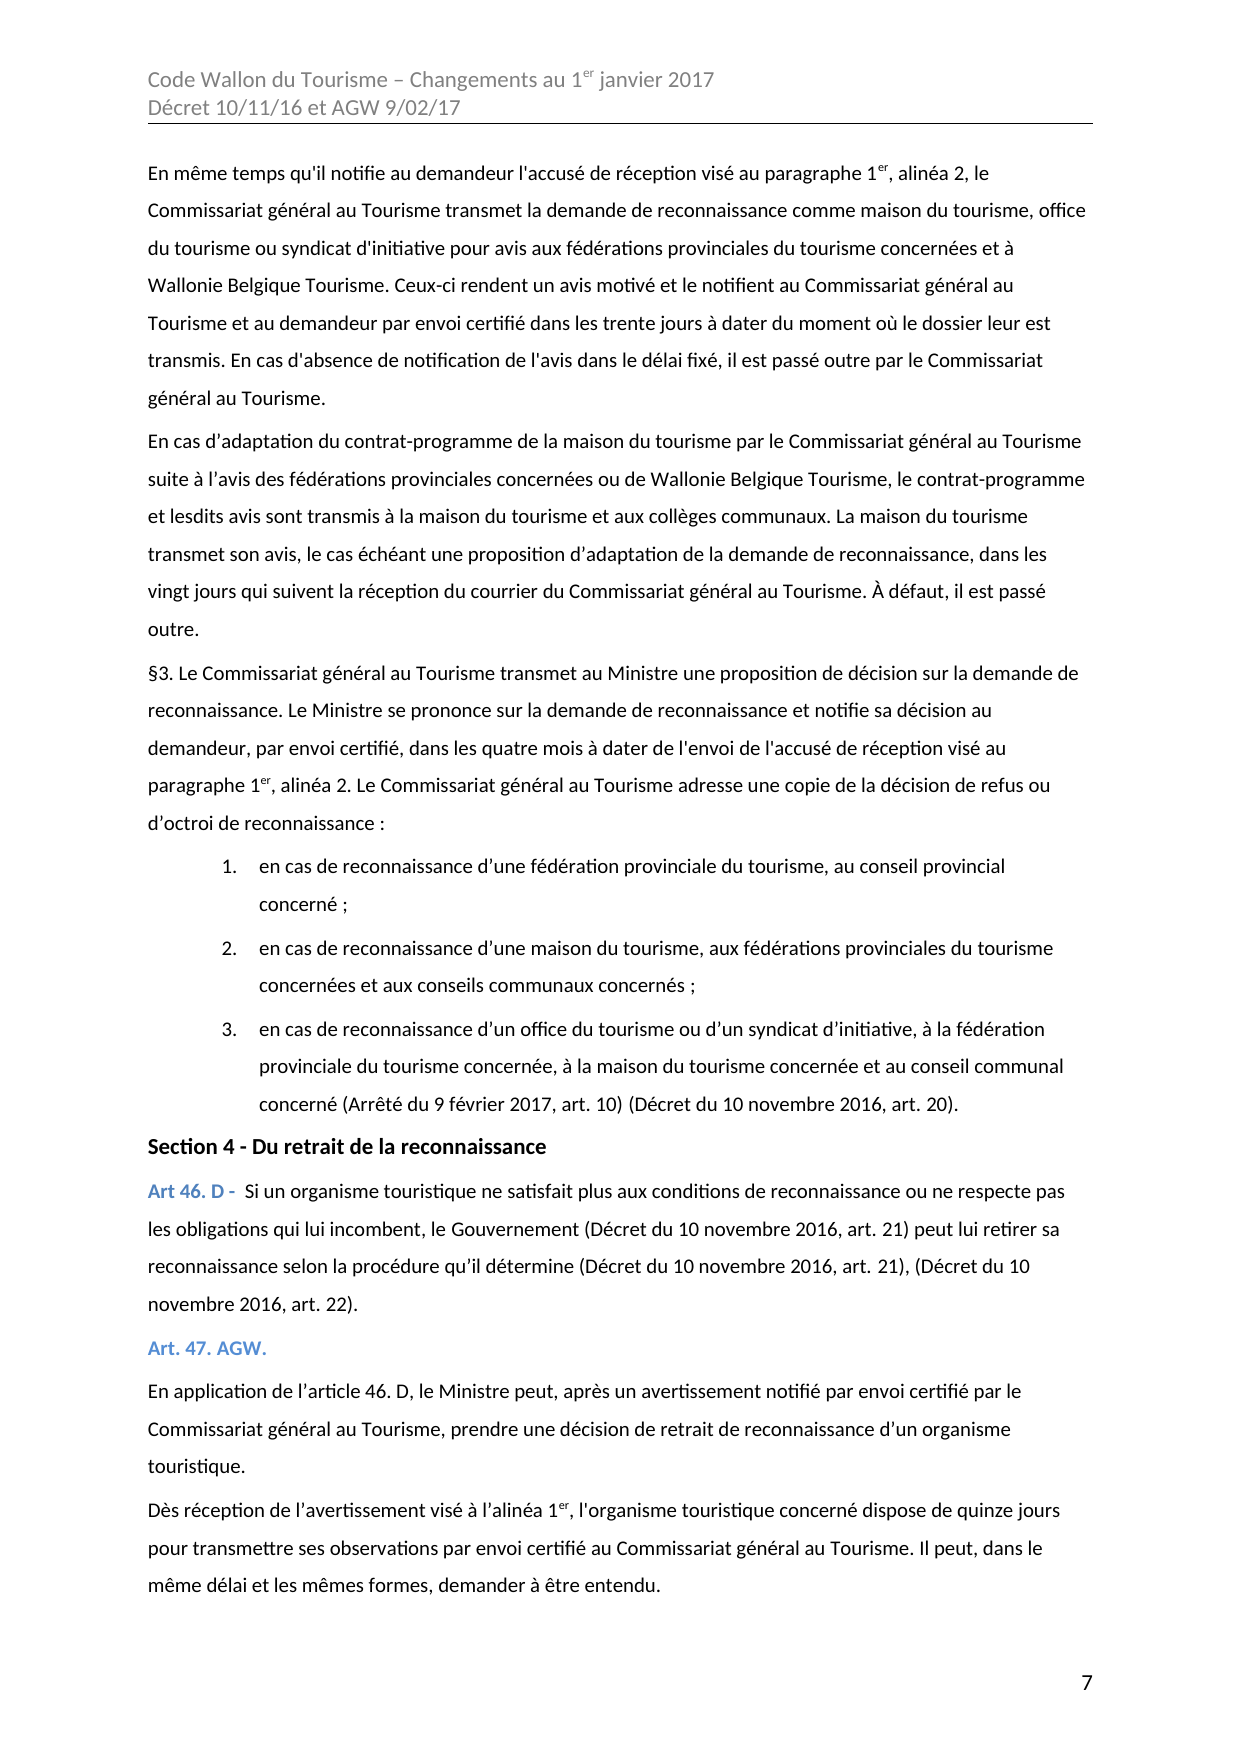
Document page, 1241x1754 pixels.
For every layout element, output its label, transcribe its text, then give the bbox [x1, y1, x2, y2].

list en cas de reconnaissance d’un office du tourisme ou d’un syndicat d’initiative, à la fédération provinciale du tourisme concernée, à la maison du tourisme concernée et au conseil communal concerné (Arrêté du 9 février 2017, art. 10) (Décret du 10 novembre 2016, art. 20). [221, 1004, 1093, 1116]
text En cas d’adaptation du contrat-programme de la maison du tourisme par le Commissariat général au Tourisme suite à l’avis des fédérations provinciales concernées ou de Wallonie Belgique Tourisme, le contrat-programme et lesdits avis sont transmis à la maison du tourisme et aux collèges communaux. La maison du tourisme transmet son avis, le cas échéant une proposition d’adaptation de la demande de reconnaissance, dans les vingt jours qui suivent la réception du courrier du Commissariat général au Tourisme. À défaut, il est passé outre. [148, 416, 1093, 641]
text Art 46. D - Si un organisme touristique ne satisfait plus aux conditions de reconnaissance ou ne respecte pas les obligations qui lui incombent, le Gouvernement (Décret du 10 novembre 2016, art. 21) peut lui retirer sa reconnaissance selon la procédure qu’il détermine (Décret du 10 novembre 2016, art. 21), (Décret du 10 novembre 2016, art. 22). [148, 1166, 1093, 1316]
text §3. Le Commissariat général au Tourisme transmet au Ministre une proposition de décision sur la demande de reconnaissance. Le Ministre se prononce sur la demande de reconnaissance et notifie sa décision au demandeur, par envoi certifié, dans les quatre mois à dater de l'envoi de l'accusé de réception visé au paragraphe 1er, alinéa 2. Le Commissariat général au Tourisme adresse une copie de la décision de refus ou d’octroi de reconnaissance : [148, 648, 1093, 835]
text En application de l’article 46. D, le Ministre peut, après un avertissement notifié par envoi certifié par le Commissariat général au Tourisme, prendre une décision de retrait de reconnaissance d’un organisme touristique. [148, 1366, 1093, 1479]
list en cas de reconnaissance d’une fédération provinciale du tourisme, au conseil provincial concerné ; [221, 841, 1093, 916]
text Art. 47. AGW. [148, 1323, 1093, 1360]
text Dès réception de l’avertissement visé à l’alinéa 1er, l'organisme touristique concerné dispose de quinze jours pour transmettre ses observations par envoi certifié au Commissariat général au Tourisme. Il peut, dans le même délai et les mêmes formes, demander à être entendu. [148, 1485, 1093, 1598]
list en cas de reconnaissance d’une maison du tourisme, aux fédérations provinciales du tourisme concernées et aux conseils communaux concernés ; [221, 923, 1093, 998]
text Section 4 - Du retrait de la reconnaissance [148, 1123, 1093, 1160]
text En même temps qu'il notifie au demandeur l'accusé de réception visé au paragraphe 1er, alinéa 2, le Commissariat général au Tourisme transmet la demande de reconnaissance comme maison du tourisme, office du tourisme ou syndicat d'initiative pour avis aux fédérations provinciales du tourisme concernées et à Wallonie Belgique Tourisme. Ceux-ci rendent un avis motivé et le notifient au Commissariat général au Tourisme et au demandeur par envoi certifié dans les trente jours à dater du moment où le dossier leur est transmis. En cas d'absence de notification de l'avis dans le délai fixé, il est passé outre par le Commissariat général au Tourisme. [148, 148, 1093, 410]
